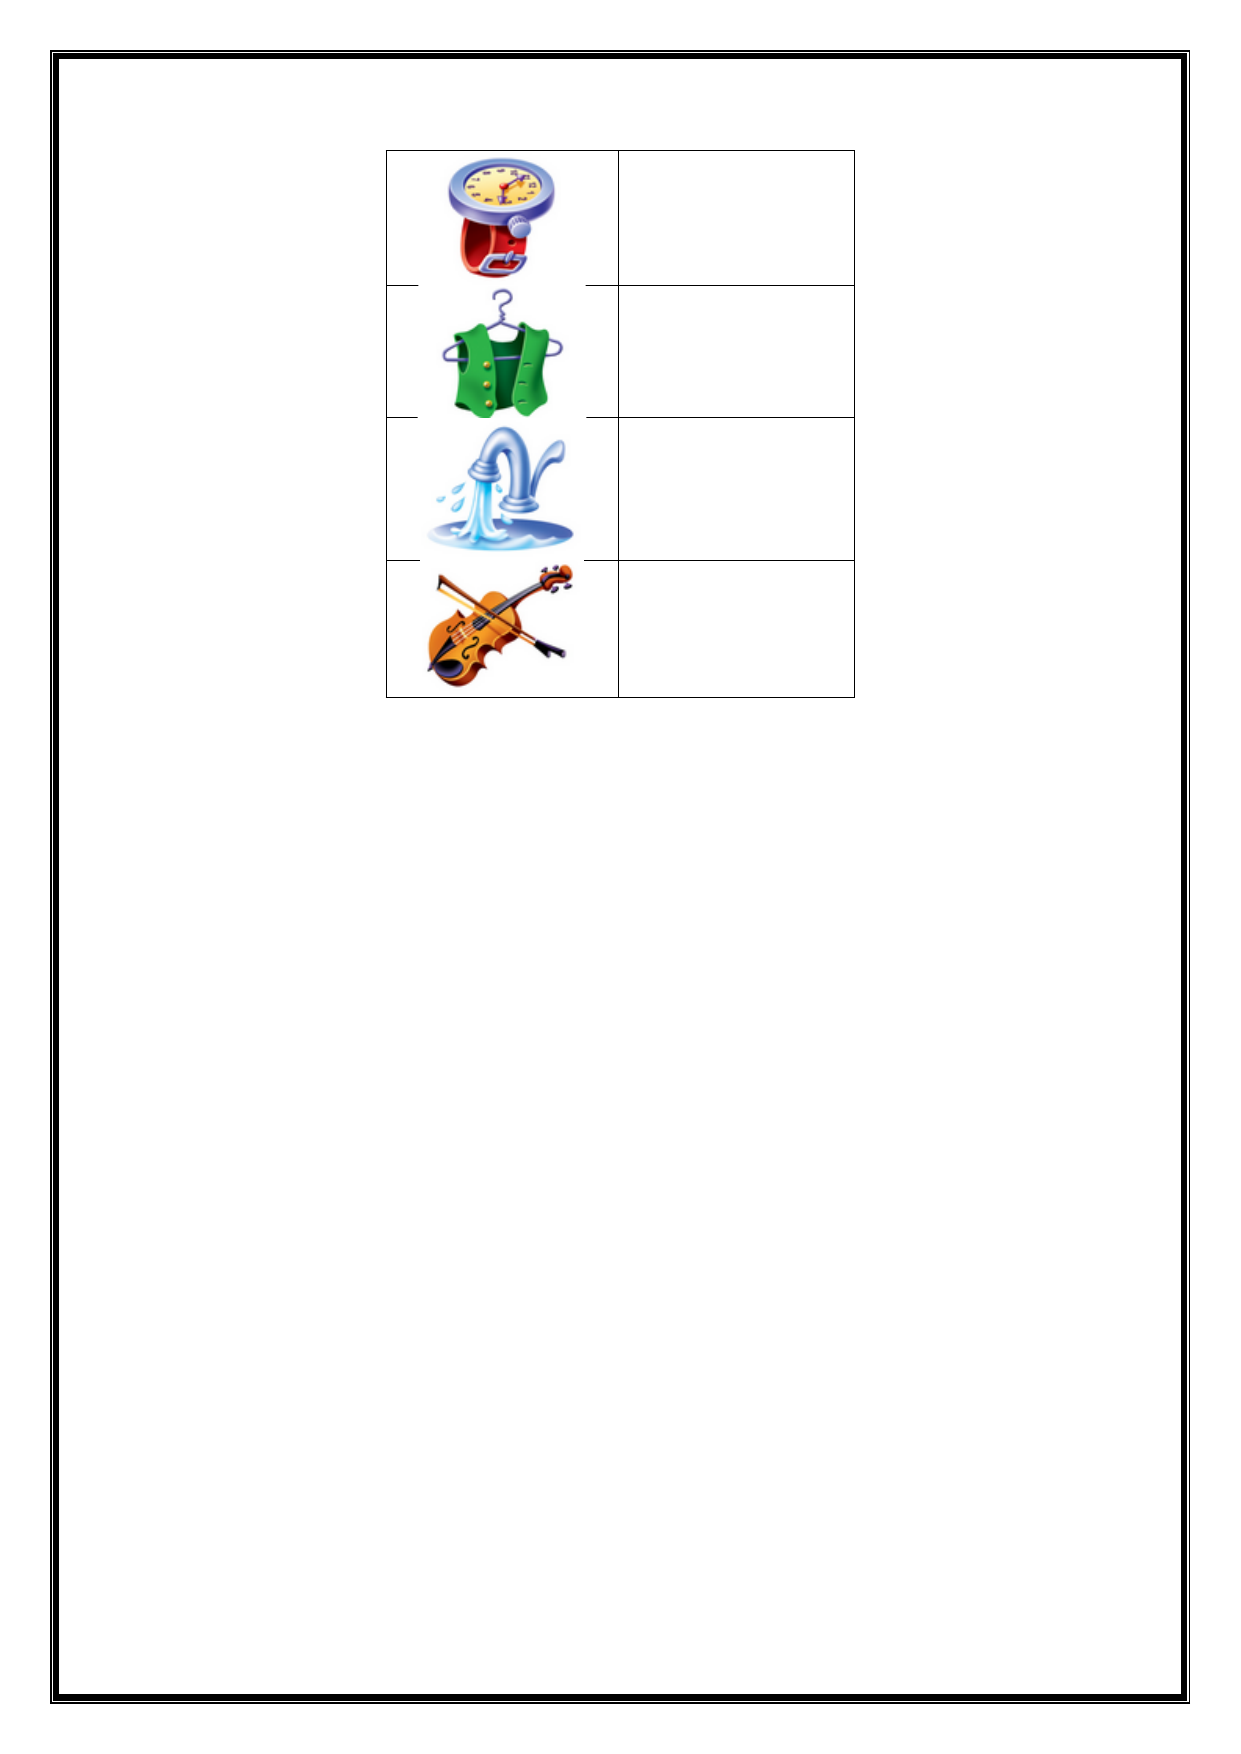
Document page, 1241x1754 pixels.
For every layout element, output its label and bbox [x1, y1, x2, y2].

table_cell [387, 418, 416, 559]
table_cell [387, 561, 420, 697]
table_cell [619, 418, 854, 559]
table_cell [387, 151, 418, 285]
table_cell [587, 286, 618, 417]
table_cell [588, 418, 618, 559]
picture [416, 151, 588, 697]
table_cell [387, 286, 417, 417]
table_cell [586, 151, 618, 285]
table_cell [619, 561, 854, 697]
table_cell [619, 151, 854, 285]
table_cell [584, 561, 618, 697]
table_cell [619, 286, 854, 417]
